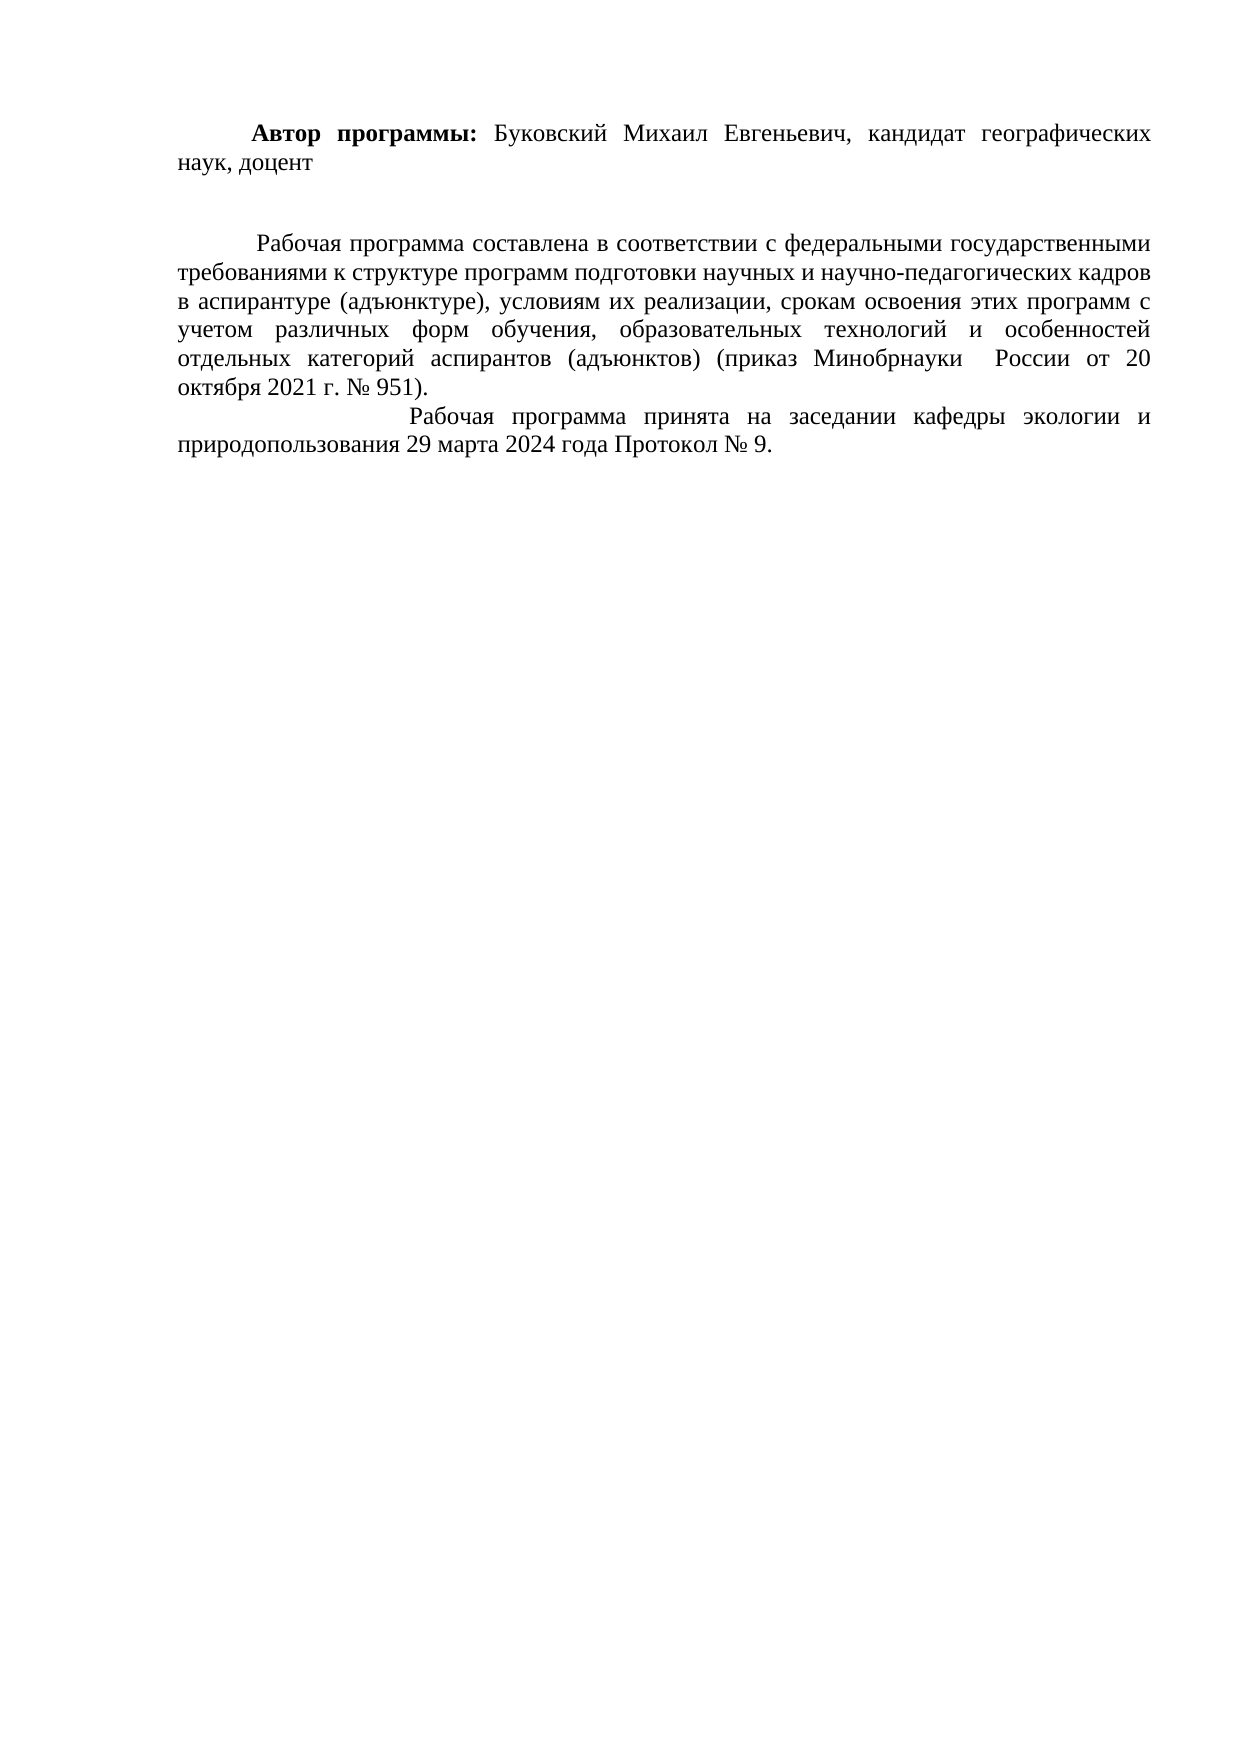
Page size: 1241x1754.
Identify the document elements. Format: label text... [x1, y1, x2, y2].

text Рабочая программа составлена в соответствии с федеральными государственными требованиями к структуре программ подготовки научных и научно-педагогических кадров в аспирантуре (адъюнктуре), условиям их реализации, срокам освоения этих программ с учетом различных форм обучения, образовательных технологий и особенностей отдельных категорий аспирантов (адъюнктов) (приказ Минобрнауки России от 20 октября 2021 г. № 951). [177, 228, 1152, 401]
text Автор программы: Буковский Михаил Евгеньевич, кандидат географических наук, доцент [177, 118, 1152, 176]
text Рабочая программа принята на заседании кафедры экологии и природопользования 29 марта 2024 года Протокол № 9. [177, 401, 1152, 458]
